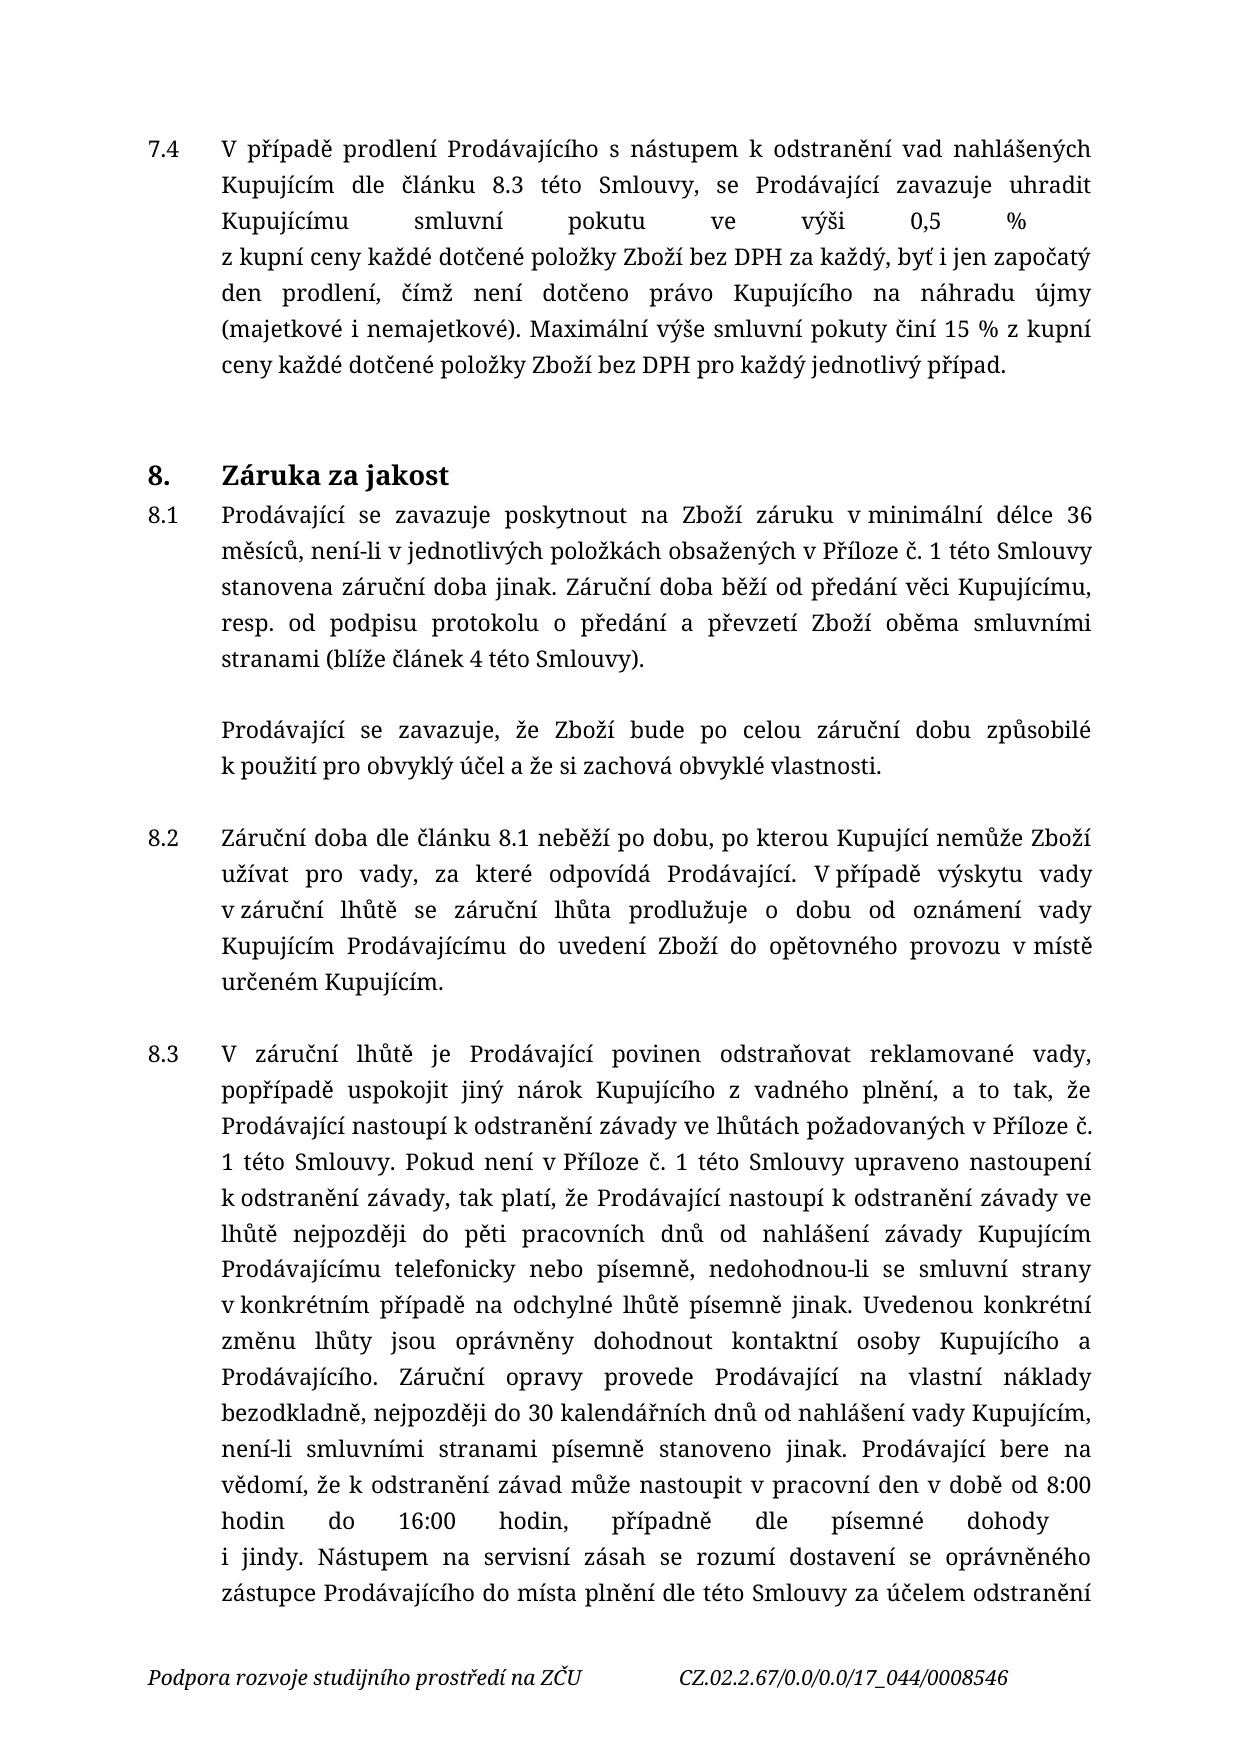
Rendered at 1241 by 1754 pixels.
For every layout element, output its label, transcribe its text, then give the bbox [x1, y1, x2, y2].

text 8.2 Záruční doba dle článku 8.1 neběží po dobu, po kterou Kupující nemůže Zboží užívat pro vady, za které odpovídá Prodávající. V případě výskytu vady v záruční lhůtě se záruční lhůta prodlužuje o dobu od oznámení vady Kupujícím Prodávajícímu do uvedení Zboží do opětovného provozu v místě určeném Kupujícím. [148, 822, 1093, 997]
text 8. Záruka za jakost [148, 456, 1093, 493]
text 7.4 V případě prodlení Prodávajícího s nástupem k odstranění vad nahlášených Kupujícím dle článku 8.3 této Smlouvy, se Prodávající zavazuje uhradit Kupujícímu smluvní pokutu ve výši 0,5 % z kupní ceny každé dotčené položky Zboží bez DPH za každý, byť i jen započatý den prodlení, čímž není dotčeno právo Kupujícího na náhradu újmy (majetkové i nemajetkové). Maximální výše smluvní pokuty činí 15 % z kupní ceny každé dotčené položky Zboží bez DPH pro každý jednotlivý případ. [148, 133, 1093, 380]
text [148, 1038, 1093, 1608]
text Prodávající se zavazuje, že Zboží bude po celou záruční dobu způsobilé k použití pro obvyklý účel a že si zachová obvyklé vlastnosti. [221, 714, 1093, 782]
text 8.1 Prodávající se zavazuje poskytnout na Zboží záruku v minimální délce 36 měsíců, není-li v jednotlivých položkách obsažených v Příloze č. 1 této Smlouvy stanovena záruční doba jinak. Záruční doba běží od předání věci Kupujícímu, resp. od podpisu protokolu o předání a převzetí Zboží oběma smluvními stranami (blíže článek 4 této Smlouvy). [148, 499, 1093, 674]
